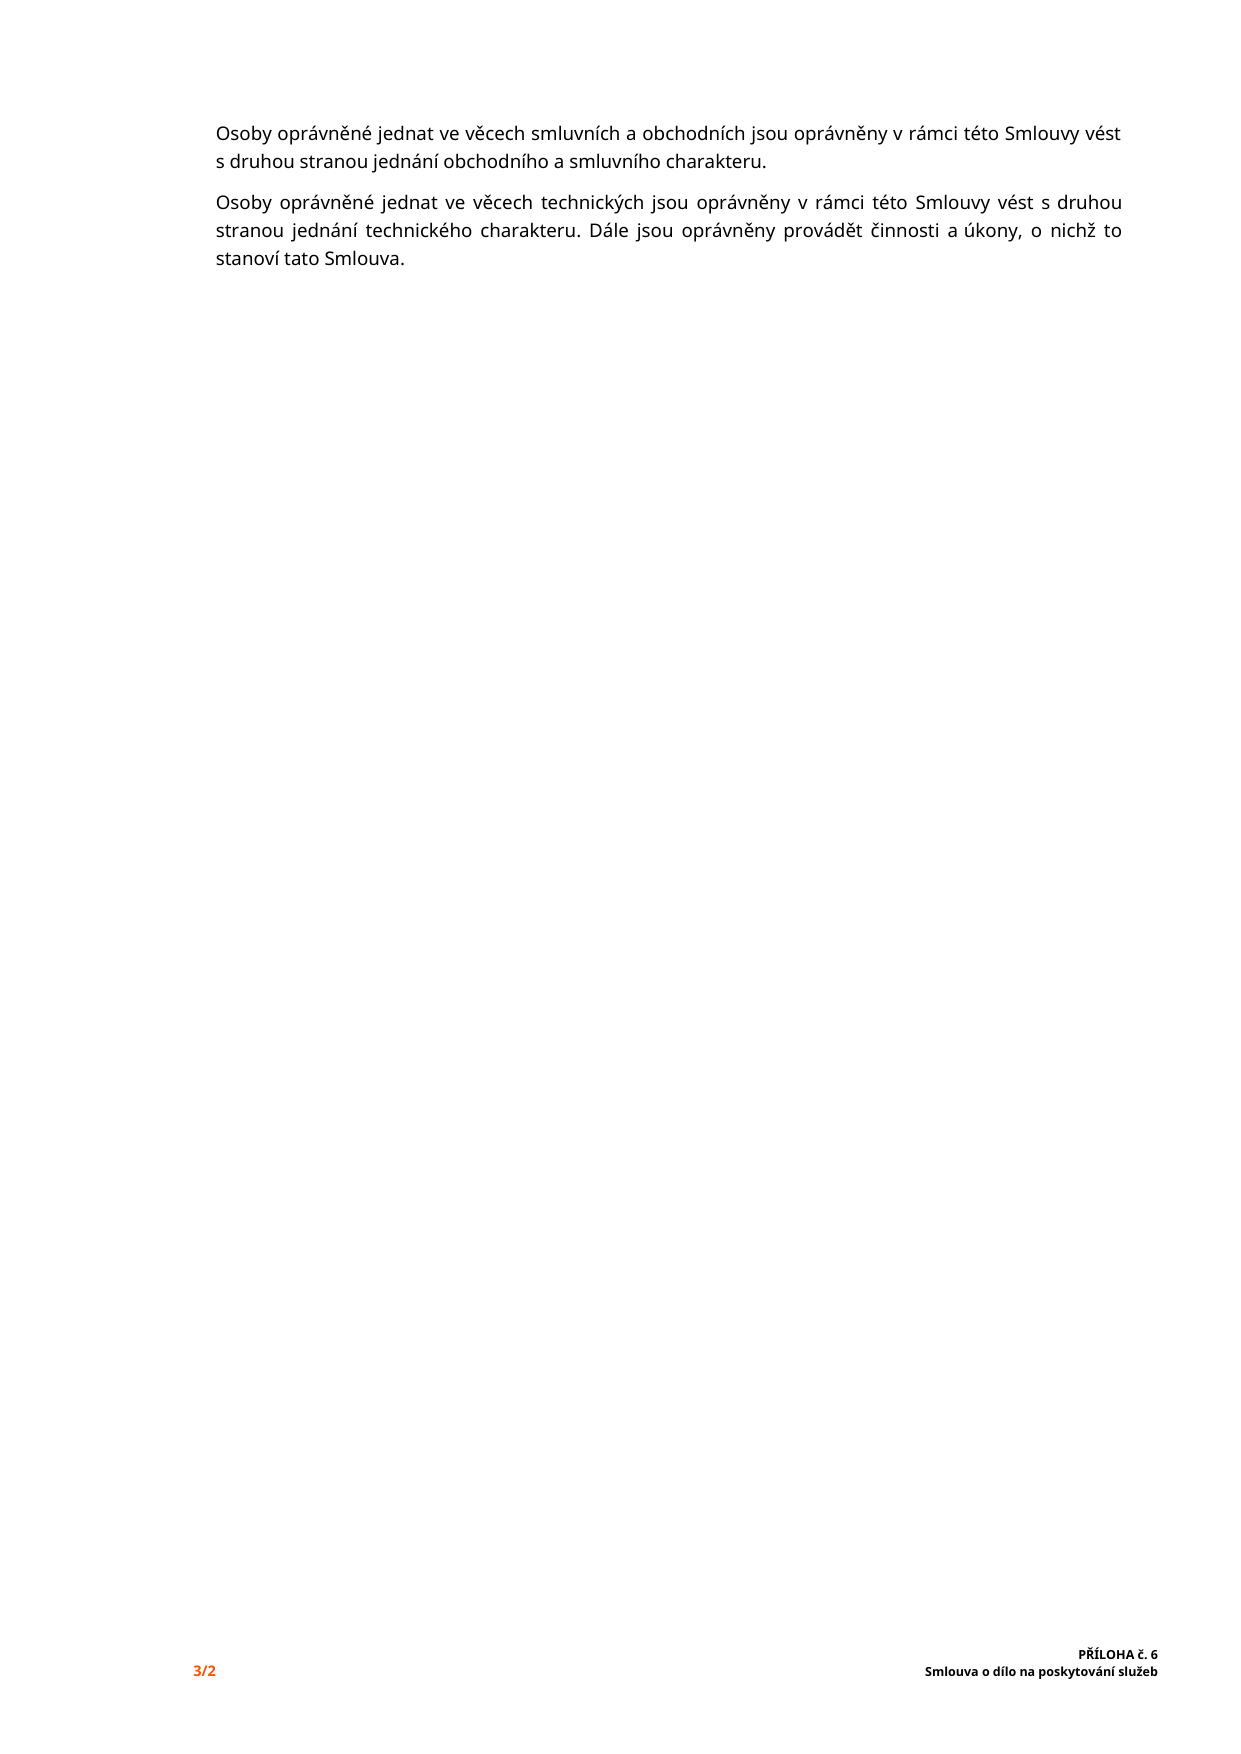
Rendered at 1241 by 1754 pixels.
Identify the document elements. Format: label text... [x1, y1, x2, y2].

text Osoby oprávněné jednat ve věcech smluvních a obchodních jsou oprávněny v rámci této Smlouvy vést s druhou stranou jednání obchodního a smluvního charakteru. [216, 121, 1122, 174]
text Osoby oprávněné jednat ve věcech technických jsou oprávněny v rámci této Smlouvy vést s druhou stranou jednání technického charakteru. Dále jsou oprávněny provádět činnosti a úkony, o nichž to stanoví tato Smlouva. [216, 189, 1122, 271]
